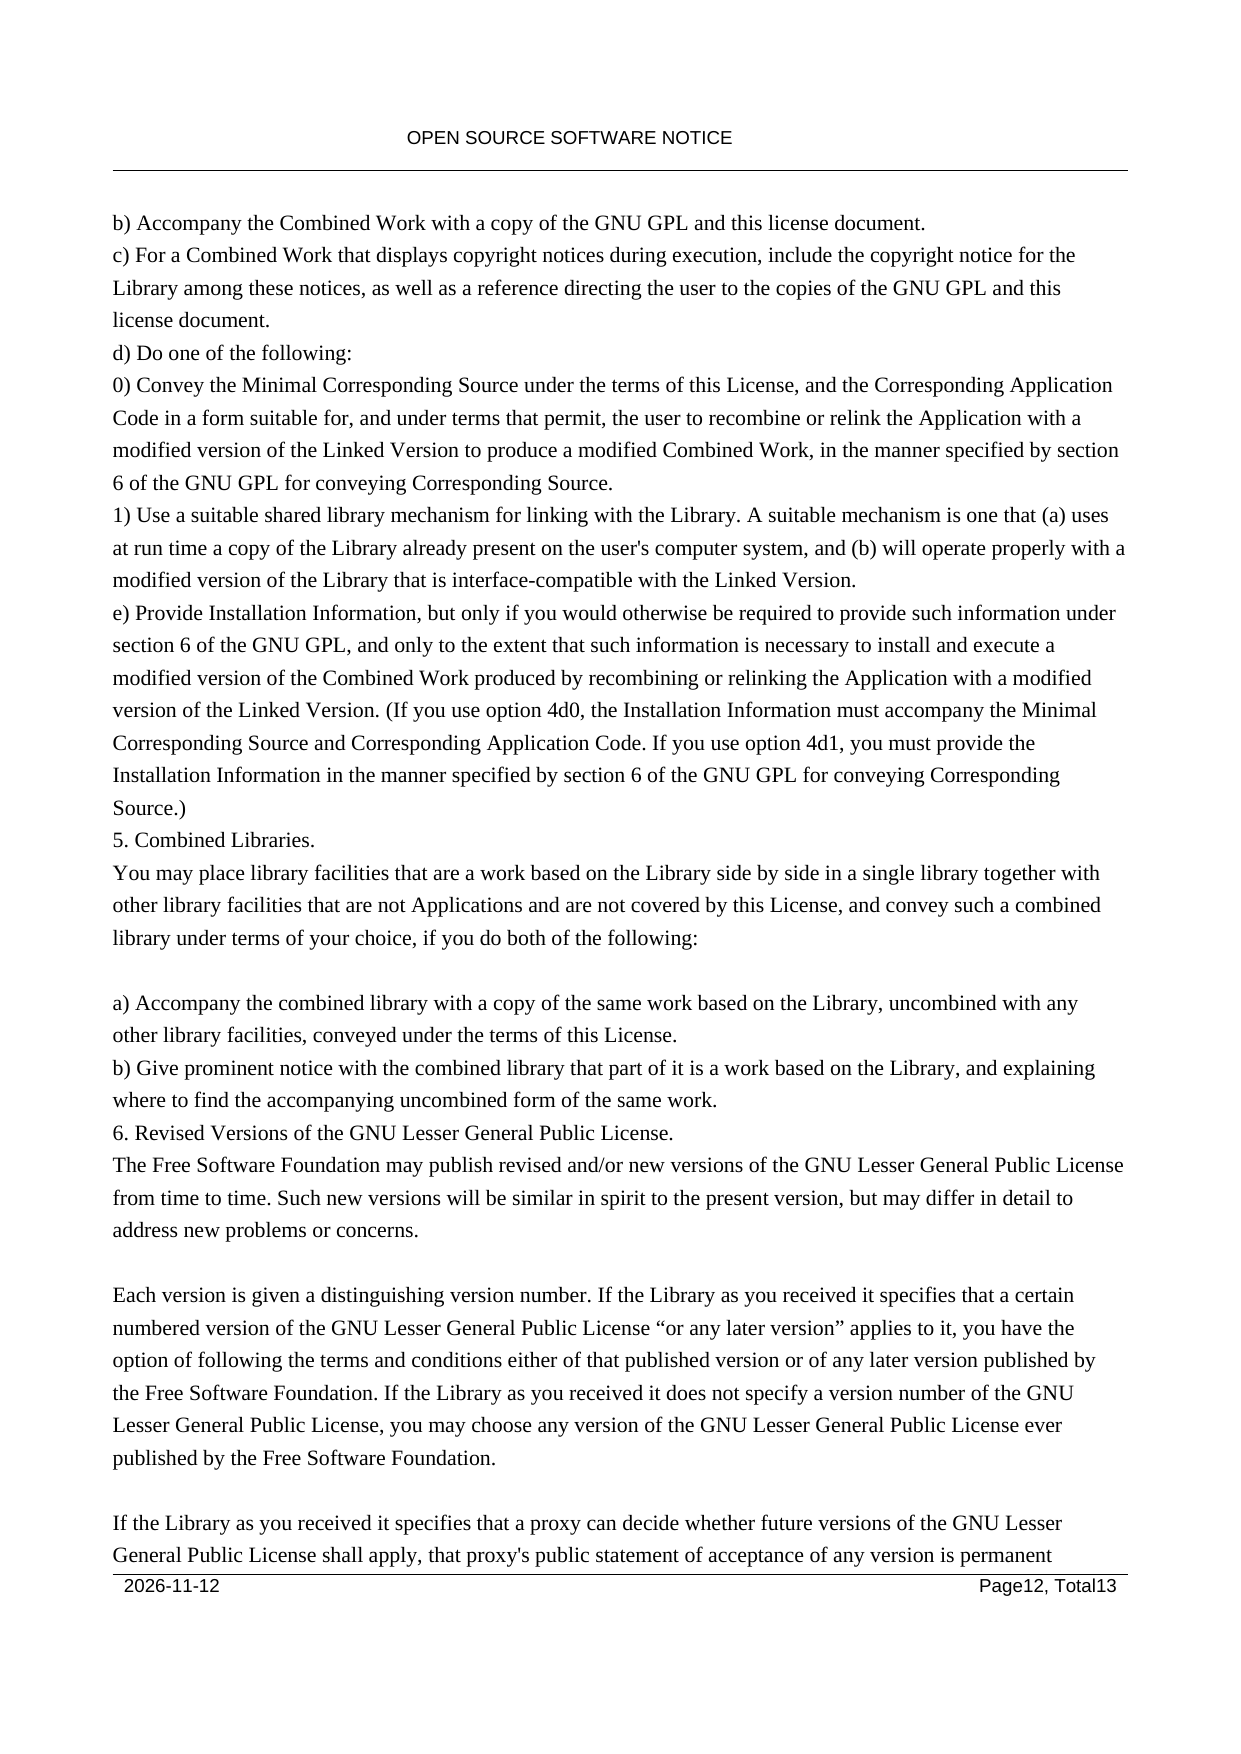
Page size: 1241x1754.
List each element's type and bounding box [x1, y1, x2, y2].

text [112, 206, 1128, 1571]
